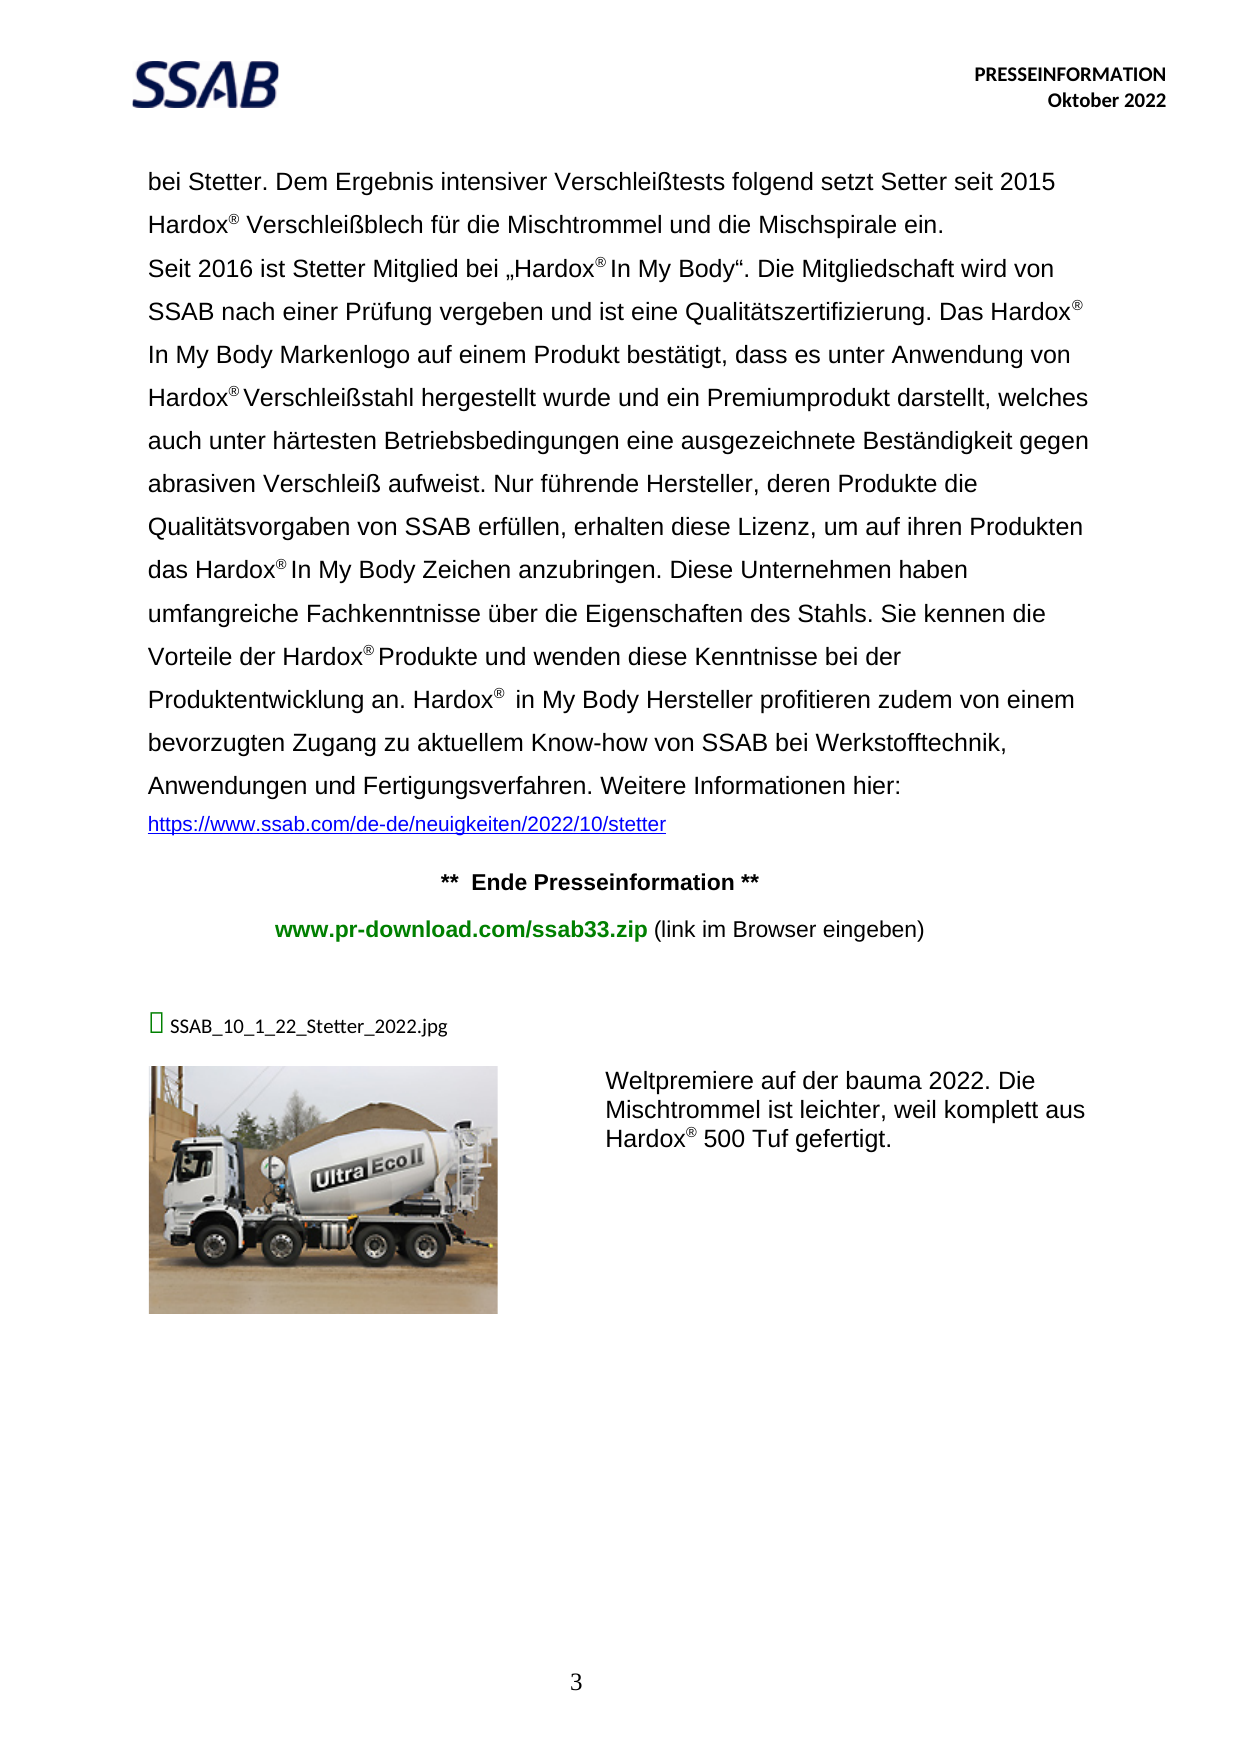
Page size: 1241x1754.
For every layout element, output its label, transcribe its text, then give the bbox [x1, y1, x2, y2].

text Weltpremiere auf der bauma 2022. Die Mischtrommel ist leichter, weil komplett aus Hardox® 500 Tuf gefertigt. [497, 1066, 1093, 1153]
picture [147, 1066, 497, 1313]
text www.pr-download.com/ssab33.zip (link im Browser eingeben) [148, 916, 1052, 942]
text ** Ende Presseinformation ** [148, 869, 1052, 895]
text Seit 2016 ist Stetter Mitglied bei „Hardox® In My Body“. Die Mitgliedschaft wird von SSAB nach einer Prüfung vergeben und ist eine Qualitätszertifizierung. Das Hardox® In My Body Markenlogo auf einem Produkt bestätigt, dass es unter Anwendung von Hardox® Verschleißstahl hergestellt wurde und ein Premiumprodukt darstellt, welches auch unter härtesten Betriebsbedingungen eine ausgezeichnete Beständigkeit gegen abrasiven Verschleiß aufweist. Nur führende Hersteller, deren Produkte die Qualitätsvorgaben von SSAB erfüllen, erhalten diese Lizenz, um auf ihren Produkten das Hardox® In My Body Zeichen anzubringen. Diese Unternehmen haben umfangreiche Fachkenntnisse über die Eigenschaften des Stahls. Sie kennen die Vorteile der Hardox® Produkte und wenden diese Kenntnisse bei der Produktentwicklung an. Hardox® in My Body Hersteller profitieren zudem von einem bevorzugten Zugang zu aktuellem Know-how von SSAB bei Werkstofftechnik, Anwendungen und Fertigungsverfahren. Weitere Informationen hier: https://www.ssab.com/de-de/neuigkeiten/2022/10/stetter [148, 254, 1093, 836]
text  SSAB_10_1_22_Stetter_2022.jpg [148, 1003, 1093, 1042]
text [148, 167, 1093, 239]
picture [132, 61, 279, 108]
